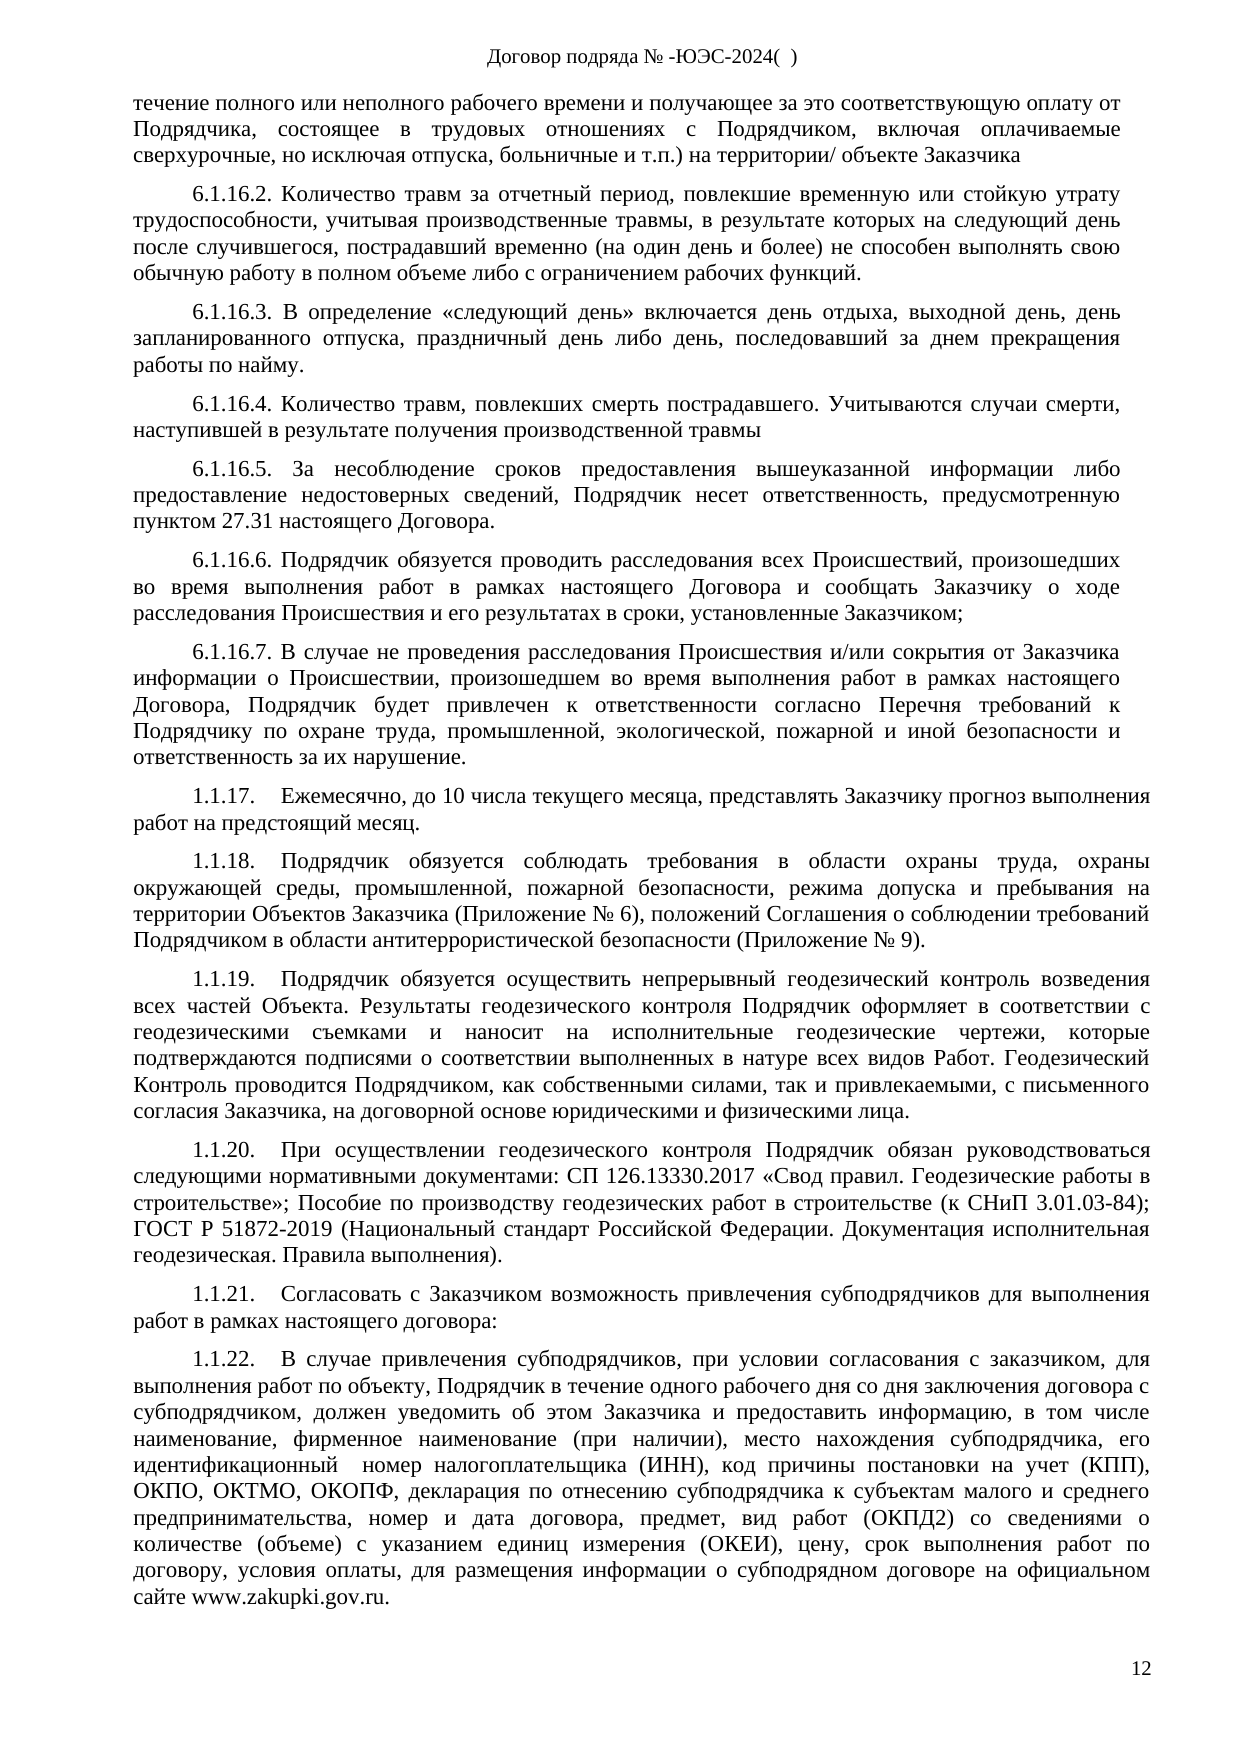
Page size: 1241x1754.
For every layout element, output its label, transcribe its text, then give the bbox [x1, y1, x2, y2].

list 6.1.16.3. В определение «следующий день» включается день отдыха, выходной день, день запланированного отпуска, праздничный день либо день, последовавший за днем прекращения работы по найму. [133, 298, 1122, 377]
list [133, 89, 1122, 168]
text Подрядчик обязуется соблюдать требования в области охраны труда, охраны окружающей среды, промышленной, пожарной безопасности, режима допуска и пребывания на территории Объектов Заказчика (Приложение № 6), положений Соглашения о соблюдении требований Подрядчиком в области антитеррористической безопасности (Приложение № 9). [133, 847, 1152, 953]
list 6.1.16.7. В случае не проведения расследования Происшествия и/или сокрытия от Заказчика информации о Происшествии, произошедшем во время выполнения работ в рамках настоящего Договора, Подрядчик будет привлечен к ответственности согласно Перечня требований к Подрядчику по охране труда, промышленной, экологической, пожарной и иной безопасности и ответственность за их нарушение. [133, 638, 1122, 770]
list 6.1.16.5. За несоблюдение сроков предоставления вышеуказанной информации либо предоставление недостоверных сведений, Подрядчик несет ответственность, предусмотренную пунктом 27.31 настоящего Договора. [133, 455, 1122, 534]
text Согласовать с Заказчиком возможность привлечения субподрядчиков для выполнения работ в рамках настоящего договора: [133, 1280, 1152, 1333]
list 6.1.16.6. Подрядчик обязуется проводить расследования всех Происшествий, произошедших во время выполнения работ в рамках настоящего Договора и сообщать Заказчику о ходе расследования Происшествия и его результатах в сроки, установленные Заказчиком; [133, 546, 1122, 626]
list 6.1.16.2. Количество травм за отчетный период, повлекшие временную или стойкую утрату трудоспособности, учитывая производственные травмы, в результате которых на следующий день после случившегося, пострадавший временно (на один день и более) не способен выполнять свою обычную работу в полном объеме либо с ограничением рабочих функций. [133, 180, 1122, 286]
text Подрядчик обязуется осуществить непрерывный геодезический контроль возведения всех частей Объекта. Результаты геодезического контроля Подрядчик оформляет в соответствии с геодезическими съемками и наносит на исполнительные геодезические чертежи, которые подтверждаются подписями о соответствии выполненных в натуре всех видов Работ. Геодезический Контроль проводится Подрядчиком, как собственными силами, так и привлекаемыми, с письменного согласия Заказчика, на договорной основе юридическими и физическими лица. [133, 965, 1152, 1123]
list 6.1.16.4. Количество травм, повлекших смерть пострадавшего. Учитываются случаи смерти, наступившей в результате получения производственной травмы [133, 390, 1122, 442]
text Ежемесячно, до 10 числа текущего месяца, представлять Заказчику прогноз выполнения работ на предстоящий месяц. [133, 782, 1152, 835]
text При осуществлении геодезического контроля Подрядчик обязан руководствоваться следующими нормативными документами: СП 126.13330.2017 «Свод правил. Геодезические работы в строительстве»; Пособие по производству геодезических работ в строительстве (к СНиП 3.01.03-84); ГОСТ Р 51872-2019 (Национальный стандарт Российской Федерации. Документация исполнительная геодезическая. Правила выполнения). [133, 1136, 1152, 1268]
text В случае привлечения субподрядчиков, при условии согласования с заказчиком, для выполнения работ по объекту, Подрядчик в течение одного рабочего дня со дня заключения договора с субподрядчиком, должен уведомить об этом Заказчика и предоставить информацию, в том числе наименование, фирменное наименование (при наличии), место нахождения субподрядчика, его идентификационный номер налогоплательщика (ИНН), код причины постановки на учет (КПП), ОКПО, ОКТМО, ОКОПФ, декларация по отнесению субподрядчика к субъектам малого и среднего предпринимательства, номер и дата договора, предмет, вид работ (ОКПД2) со сведениями о количестве (объеме) с указанием единиц измерения (ОКЕИ), цену, срок выполнения работ по договору, условия оплаты, для размещения информации о субподрядном договоре на официальном сайте www.zakupki.gov.ru. [133, 1346, 1152, 1609]
